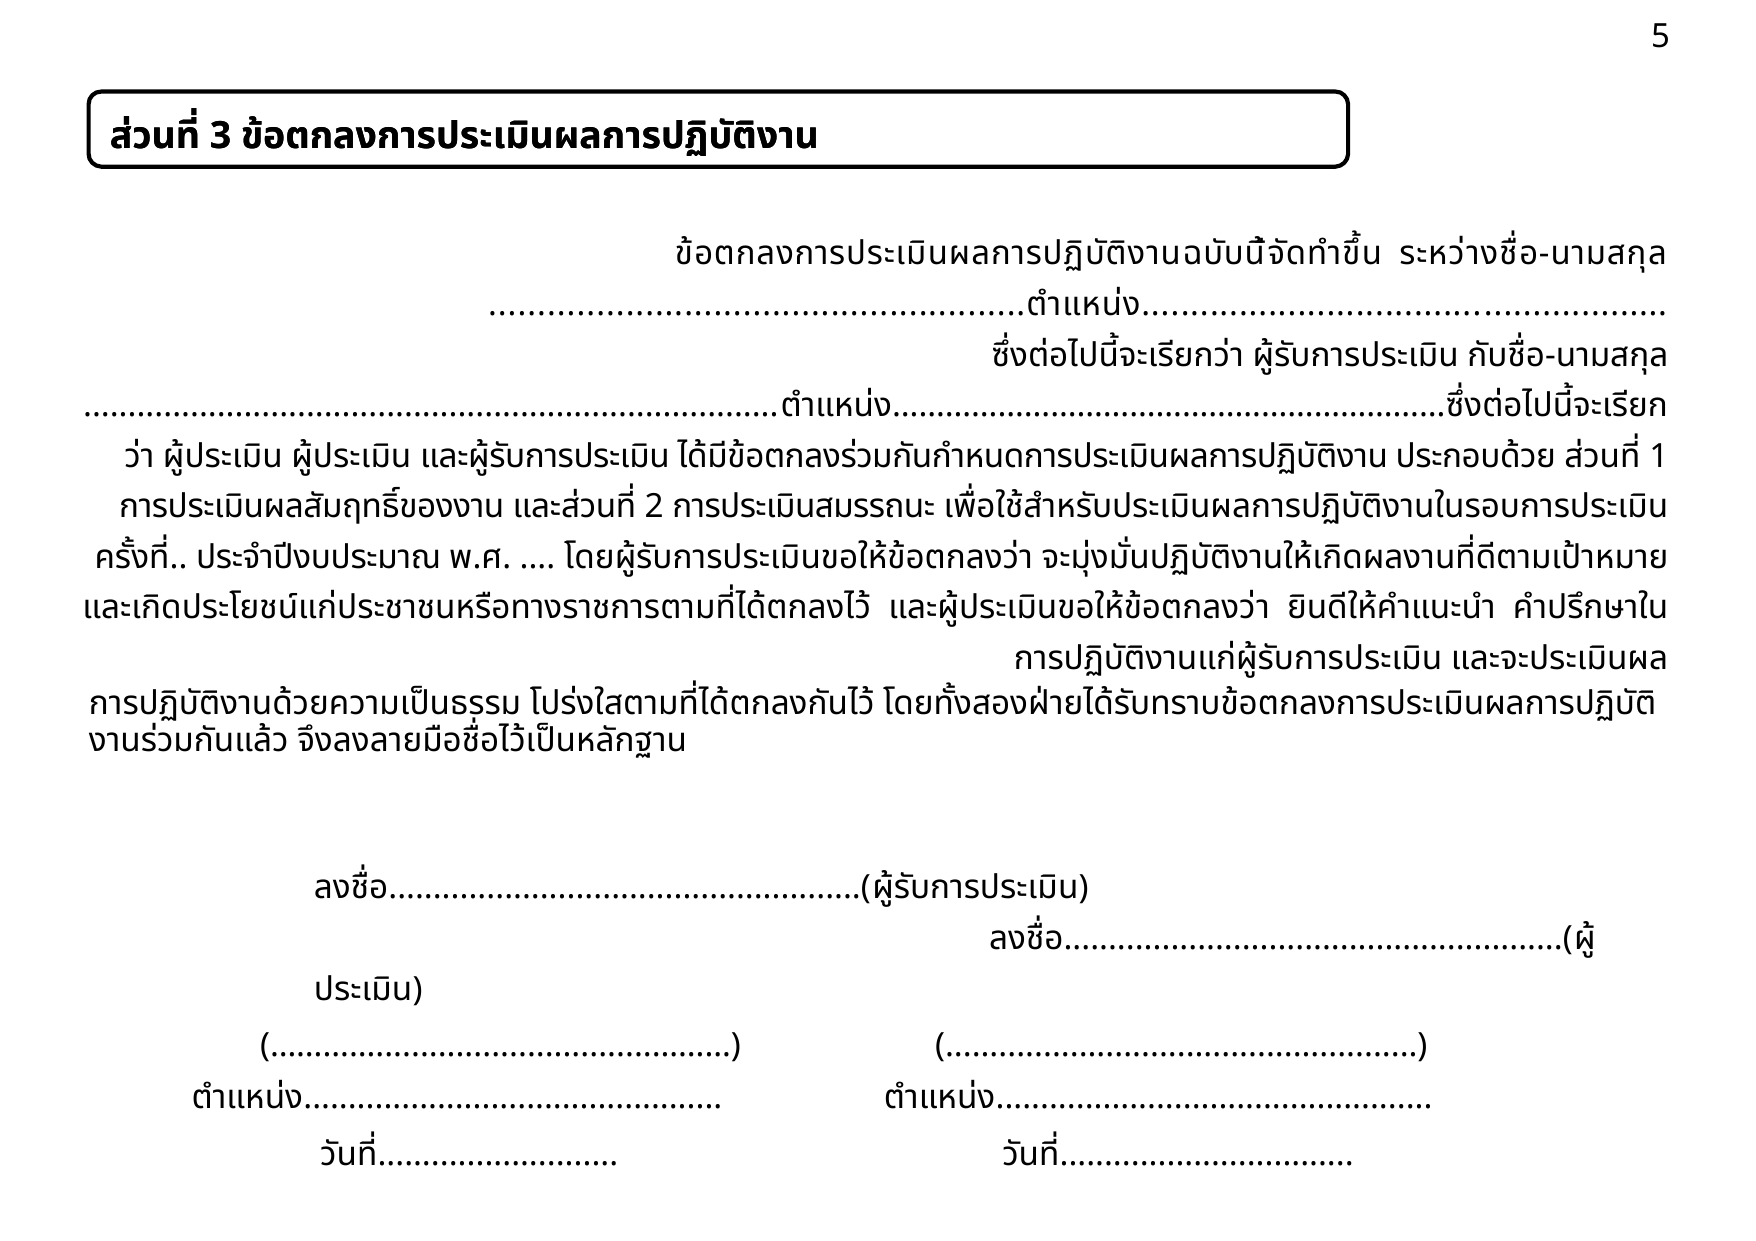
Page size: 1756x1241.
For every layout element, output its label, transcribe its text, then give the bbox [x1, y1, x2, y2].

text ตำแหน่ง............................................... ตำแหน่ง................................................. [75, 1073, 1550, 1123]
text วันที่........................... วันที่................................. [75, 1130, 1599, 1181]
text (…………...............................………) (.....................................................) [75, 1021, 1613, 1067]
text การปฏิบัติงานด้วยความเป็นธรรม โปร่งใสตามที่ได้ตกลงกันไว้ โดยทั้งสองฝ่ายได้รับทราบข้อตกลงการประเมินผลการปฏิบัติงานร่วมกันแล้ว จึงลงลายมือชื่อไว้เป็นหลักฐาน [89, 684, 1680, 759]
text ซึ่งต่อไปนี้จะเรียกว่า ผู้รับการประเมิน กับชื่อ-นามสกุล ..............................................................................ตำแหน่ง………………………………………………………ซึ่งต่อไปนี้จะเรียกว่า ผู้ประเมิน ผู้ประเมิน และผู้รับการประเมิน ได้มีข้อตกลงร่วมกันกำหนดการประเมินผลการปฏิบัติงาน ประกอบด้วย ส่วนที่ 1 การประเมินผลสัมฤทธิ์ของงาน และส่วนที่ 2 การประเมินสมรรถนะ เพื่อใช้สำหรับประเมินผลการปฏิบัติงานในรอบการประเมิน ครั้งที่.. ประจำปีงบประมาณ พ.ศ. .... โดยผู้รับการประเมินขอให้ข้อตกลงว่า จะมุ่งมั่นปฏิบัติงานให้เกิดผลงานที่ดีตามเป้าหมาย และเกิดประโยชน์แก่ประชาชนหรือทางราชการตามที่ได้ตกลงไว้ และผู้ประเมินขอให้ข้อตกลงว่า ยินดีให้คำแนะนำ คำปรึกษาในการปฏิบัติงานแก่ผู้รับการประเมิน และจะประเมินผล [75, 330, 1668, 684]
text ข้อตกลงการประเมินผลการปฏิบัติงานฉบับนี้จัดทำขึ้น ระหว่างชื่อ-นามสกุล .......................................................ตำแหน่ง...................................................... [75, 229, 1667, 330]
text ลงชื่อ.....................................................(ผู้รับการประเมิน) ลงชื่อ........................................................(ผู้ประเมิน) [314, 863, 1680, 1015]
